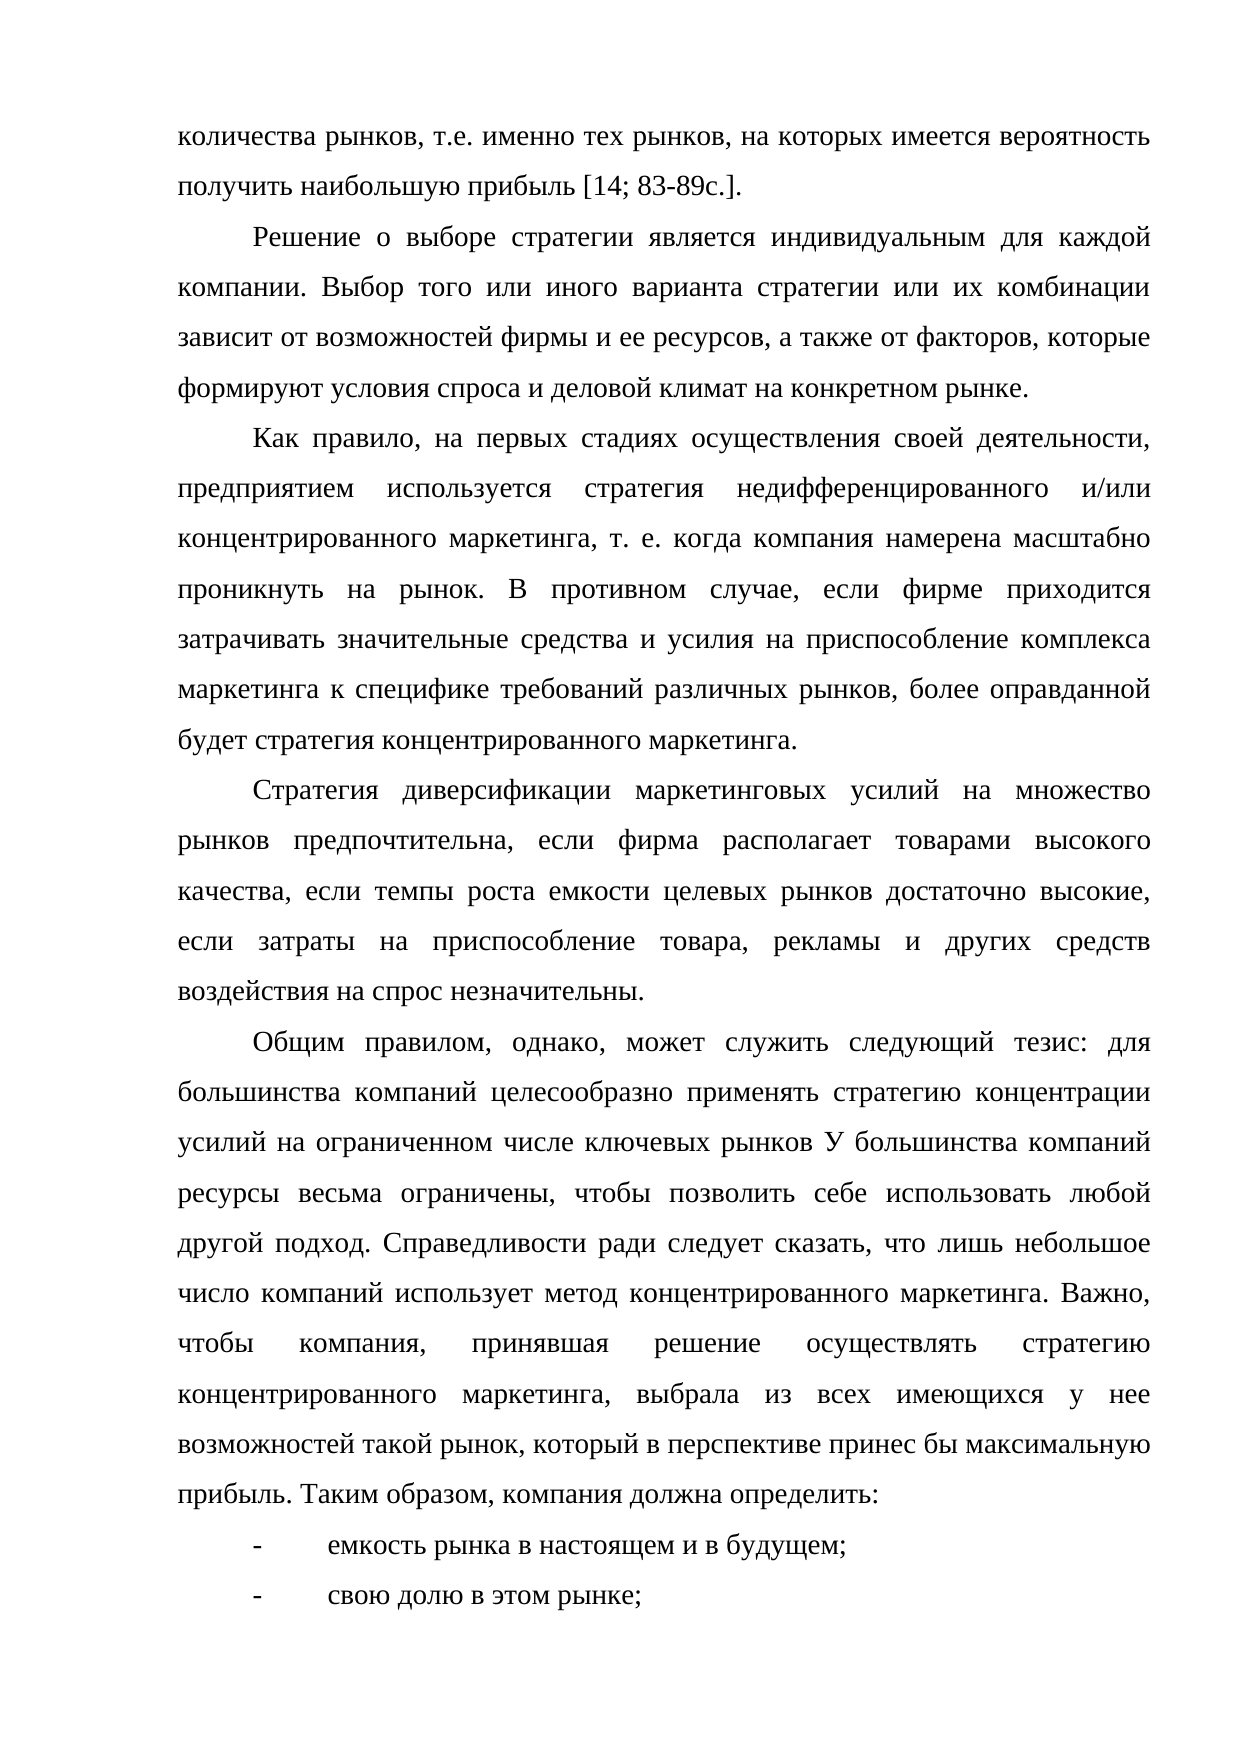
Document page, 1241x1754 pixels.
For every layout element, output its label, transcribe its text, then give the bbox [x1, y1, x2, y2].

text - свою долю в этом рынке; [177, 1577, 1152, 1611]
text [177, 118, 1152, 202]
text Как правило, на первых стадиях осуществления своей деятельности, предприятием используется стратегия недифференцированного и/или концентрированного маркетинга, т. е. когда компания намерена масштабно проникнуть на рынок. В противном случае, если фирме приходится затрачивать значительные средства и усилия на приспособление комплекса маркетинга к специфике требований различных рынков, более оправданной будет стратегия концентрированного маркетинга. [177, 420, 1152, 755]
text - емкость рынка в настоящем и в будущем; [177, 1527, 1152, 1560]
text Общим правилом, однако, может служить следующий тезис: для большинства компаний целесообразно применять стратегию концентрации усилий на ограниченном числе ключевых рынков У большинства компаний ресурсы весьма ограничены, чтобы позволить себе использовать любой другой подход. Справедливости ради следует сказать, что лишь небольшое число компаний использует метод концентрированного маркетинга. Важно, чтобы компания, принявшая решение осуществлять стратегию концентрированного маркетинга, выбрала из всех имеющихся у нее возможностей такой рынок, который в перспективе принес бы максимальную прибыль. Таким образом, компания должна определить: [177, 1024, 1152, 1510]
text Решение о выборе стратегии является индивидуальным для каждой компании. Выбор того или иного варианта стратегии или их комбинации зависит от возможностей фирмы и ее ресурсов, а также от факторов, которые формируют условия спроса и деловой климат на конкретном рынке. [177, 219, 1152, 403]
text Стратегия диверсификации маркетинговых усилий на множество рынков предпочтительна, если фирма располагает товарами высокого качества, если темпы роста емкости целевых рынков достаточно высокие, если затраты на приспособление товара, рекламы и других средств воздействия на спрос незначительны. [177, 772, 1152, 1007]
